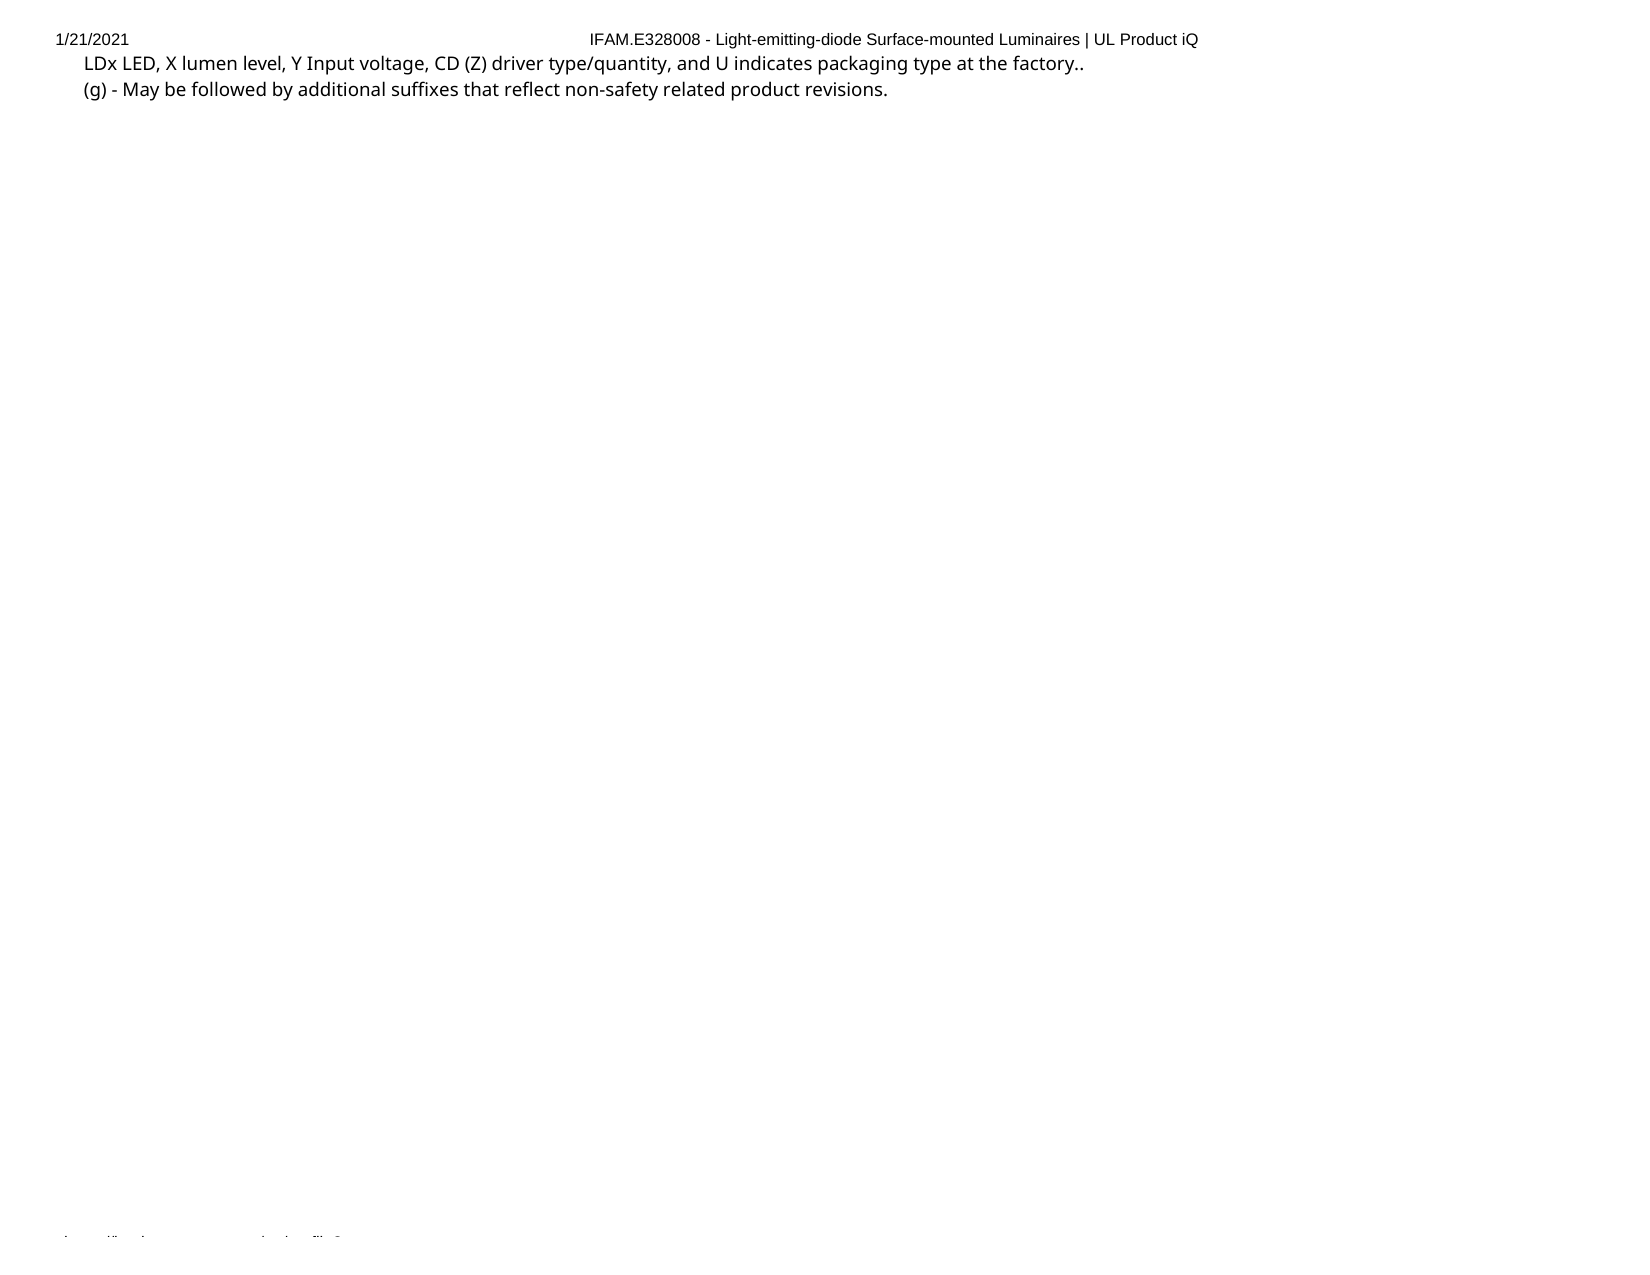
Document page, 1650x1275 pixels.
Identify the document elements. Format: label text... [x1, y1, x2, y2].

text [84, 50, 1561, 76]
text (g) - May be followed by additional suffixes that reflect non-safety related product revisions. [84, 77, 1587, 102]
